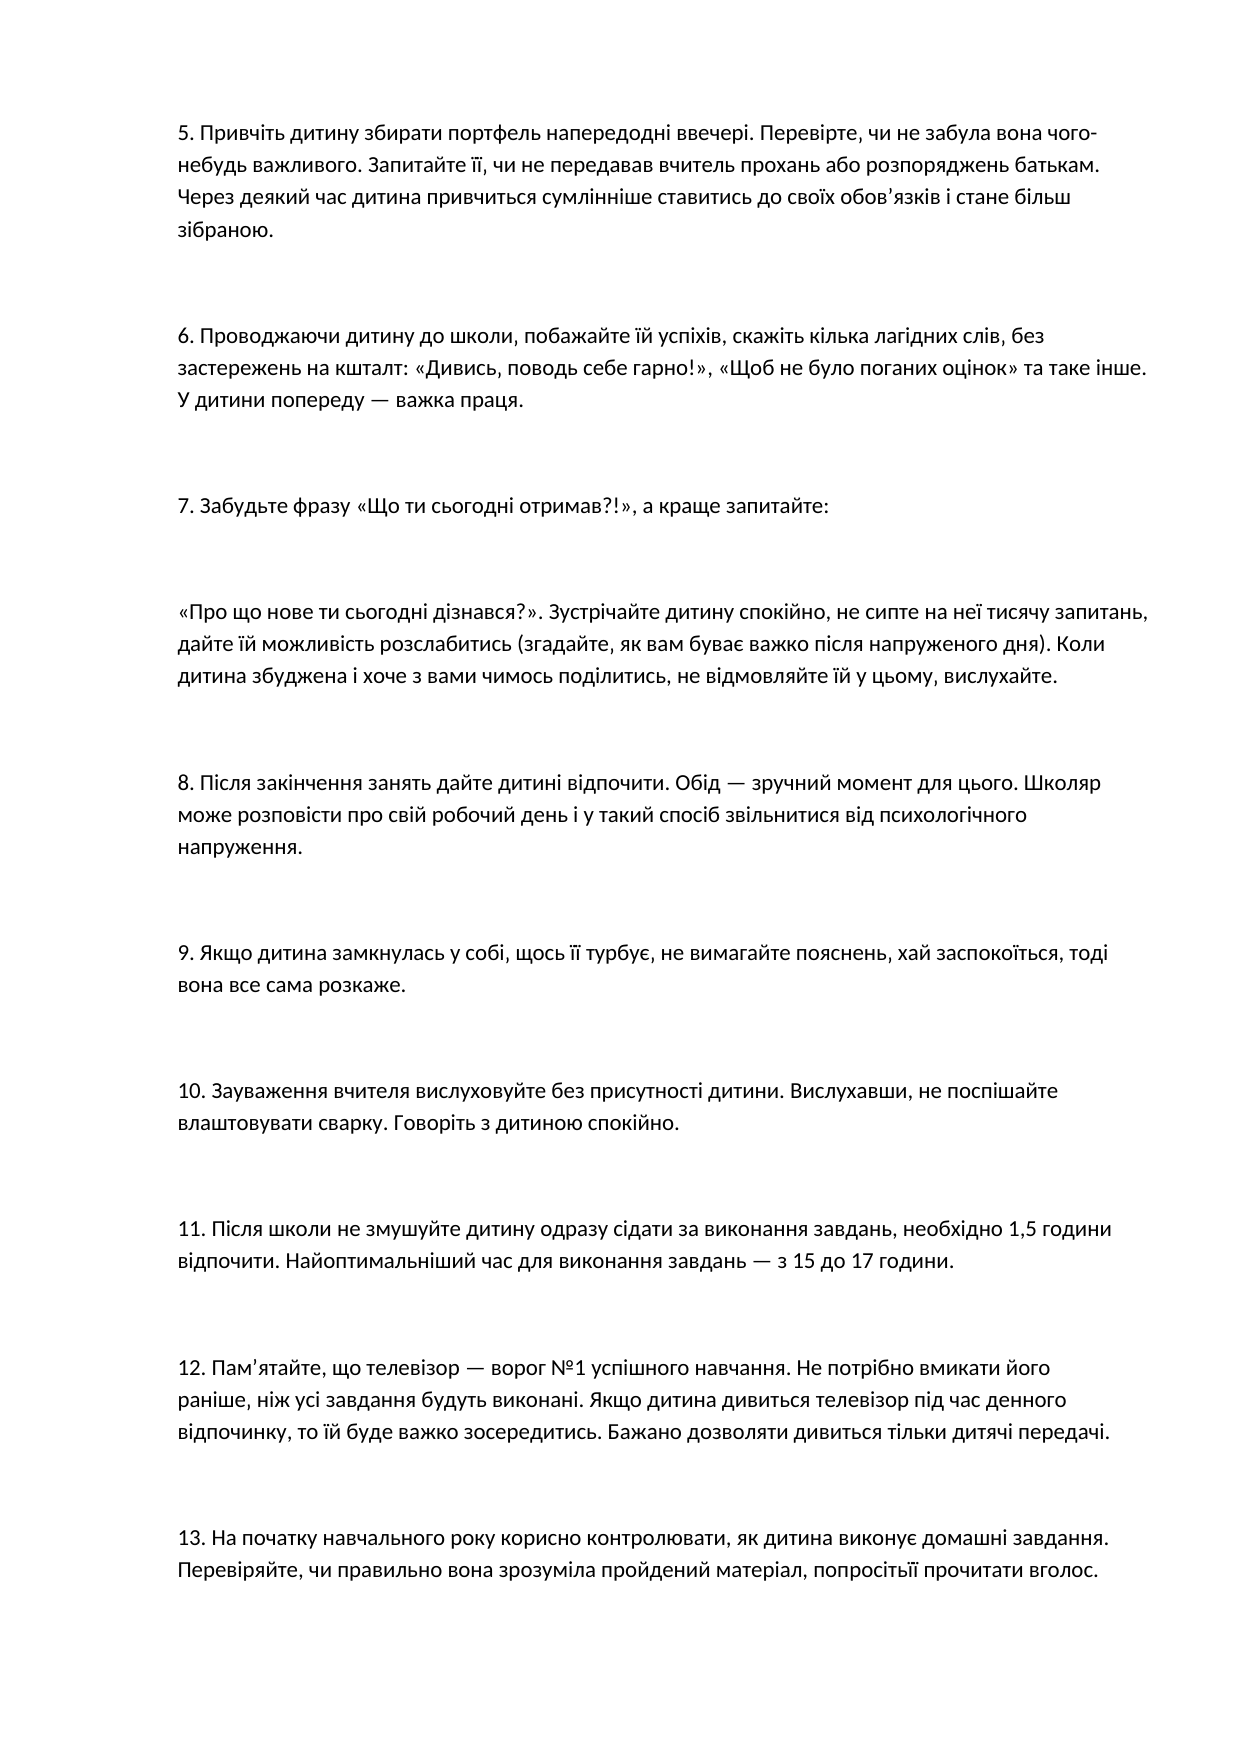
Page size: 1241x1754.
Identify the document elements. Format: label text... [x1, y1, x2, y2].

text 5. Привчіть дитину збирати портфель напередодні ввечері. Перевірте‚ чи не забула вона чого-небудь важливого. Запитайте її‚ чи не передавав вчитель прохань або розпоряджень батькам. Через деякий час дитина привчиться сумлінніше ставитись до своїх обов’язків і стане більш зібраною. [177, 118, 1152, 243]
text 6. Проводжаючи дитину до школи‚ побажайте їй успіхів, скажіть кілька лагідних слів‚ без застережень на кшталт: «Дивись‚ поводь себе гарно!», «Щоб не було поганих оцінок» та таке інше. У дитини попереду — важка праця. [177, 321, 1152, 413]
text 12. Пам’ятайте, що телевізор — ворог №1 успішного навчання. Не потрібно вмикати його раніше‚ ніж усі завдання будуть виконані. Якщо дитина дивиться телевізор під час денного відпочинку, то їй буде важко зосередитись. Бажано дозволяти дивиться тільки дитячі передачі. [177, 1353, 1152, 1445]
text 8. Після закінчення занять дайте дитині відпочити. Обід — зручний момент для цього. Школяр може розповісти про свій робочий день і у такий спосіб звільнитися від психологічного напруження. [177, 768, 1152, 860]
text 11. Після школи не змушуйте дитину одразу сідати за виконання завдань, необхідно 1,5 години відпочити. Найоптимальніший час для виконання завдань — з 15 до 17 години. [177, 1214, 1152, 1275]
text 10. Зауваження вчителя вислуховуйте без присутності дитини. Вислухавши, не поспішайте влаштовувати сварку. Говоріть з дитиною спокійно. [177, 1076, 1152, 1136]
text 7. Забудьте фразу «Що ти сьогодні отримав?!», а краще запитайте: [177, 491, 1152, 519]
text 13. На початку навчального року корисно контролювати, як дитина виконує домашні завдання. Перевіряйте, чи правильно вона зрозуміла пройдений матеріал, попросітьїї прочитати вголос. [177, 1523, 1152, 1583]
text 9. Якщо дитина замкнулась у собі‚ щось її турбує‚ не вимагайте пояснень‚ хай заспокоїться, тоді вона все сама розкаже. [177, 938, 1152, 998]
text «Про що нове ти сьогодні дізнався?». Зустрічайте дитину спокійно, не сипте на неї тисячу запитань, дайте їй можливість розслабитись (згадайте‚ як вам буває важко після напруженого дня). Коли дитина збуджена і хоче з вами чимось поділитись, не відмовляйте їй у цьому‚ вислухайте. [177, 597, 1152, 689]
